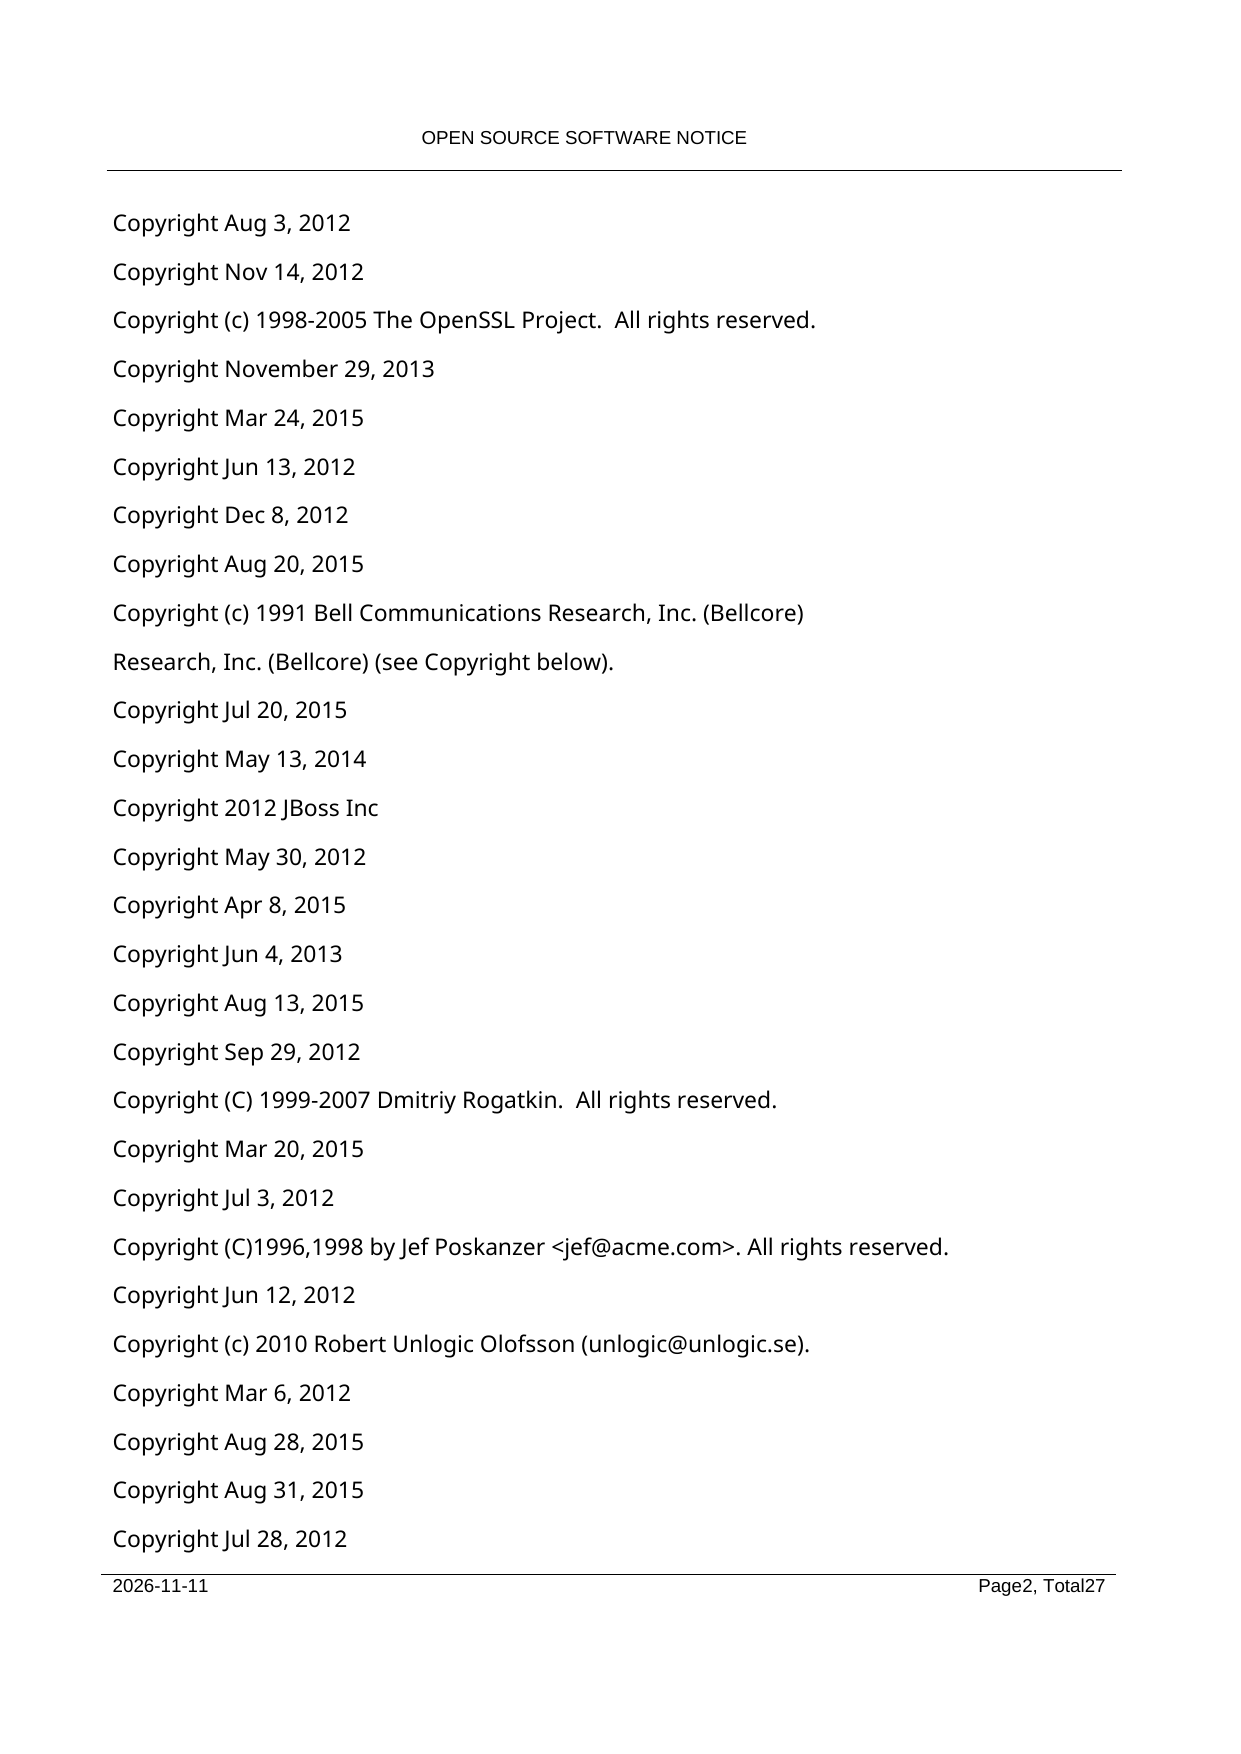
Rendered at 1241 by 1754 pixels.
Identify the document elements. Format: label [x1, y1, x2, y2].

text [112, 206, 1128, 1555]
